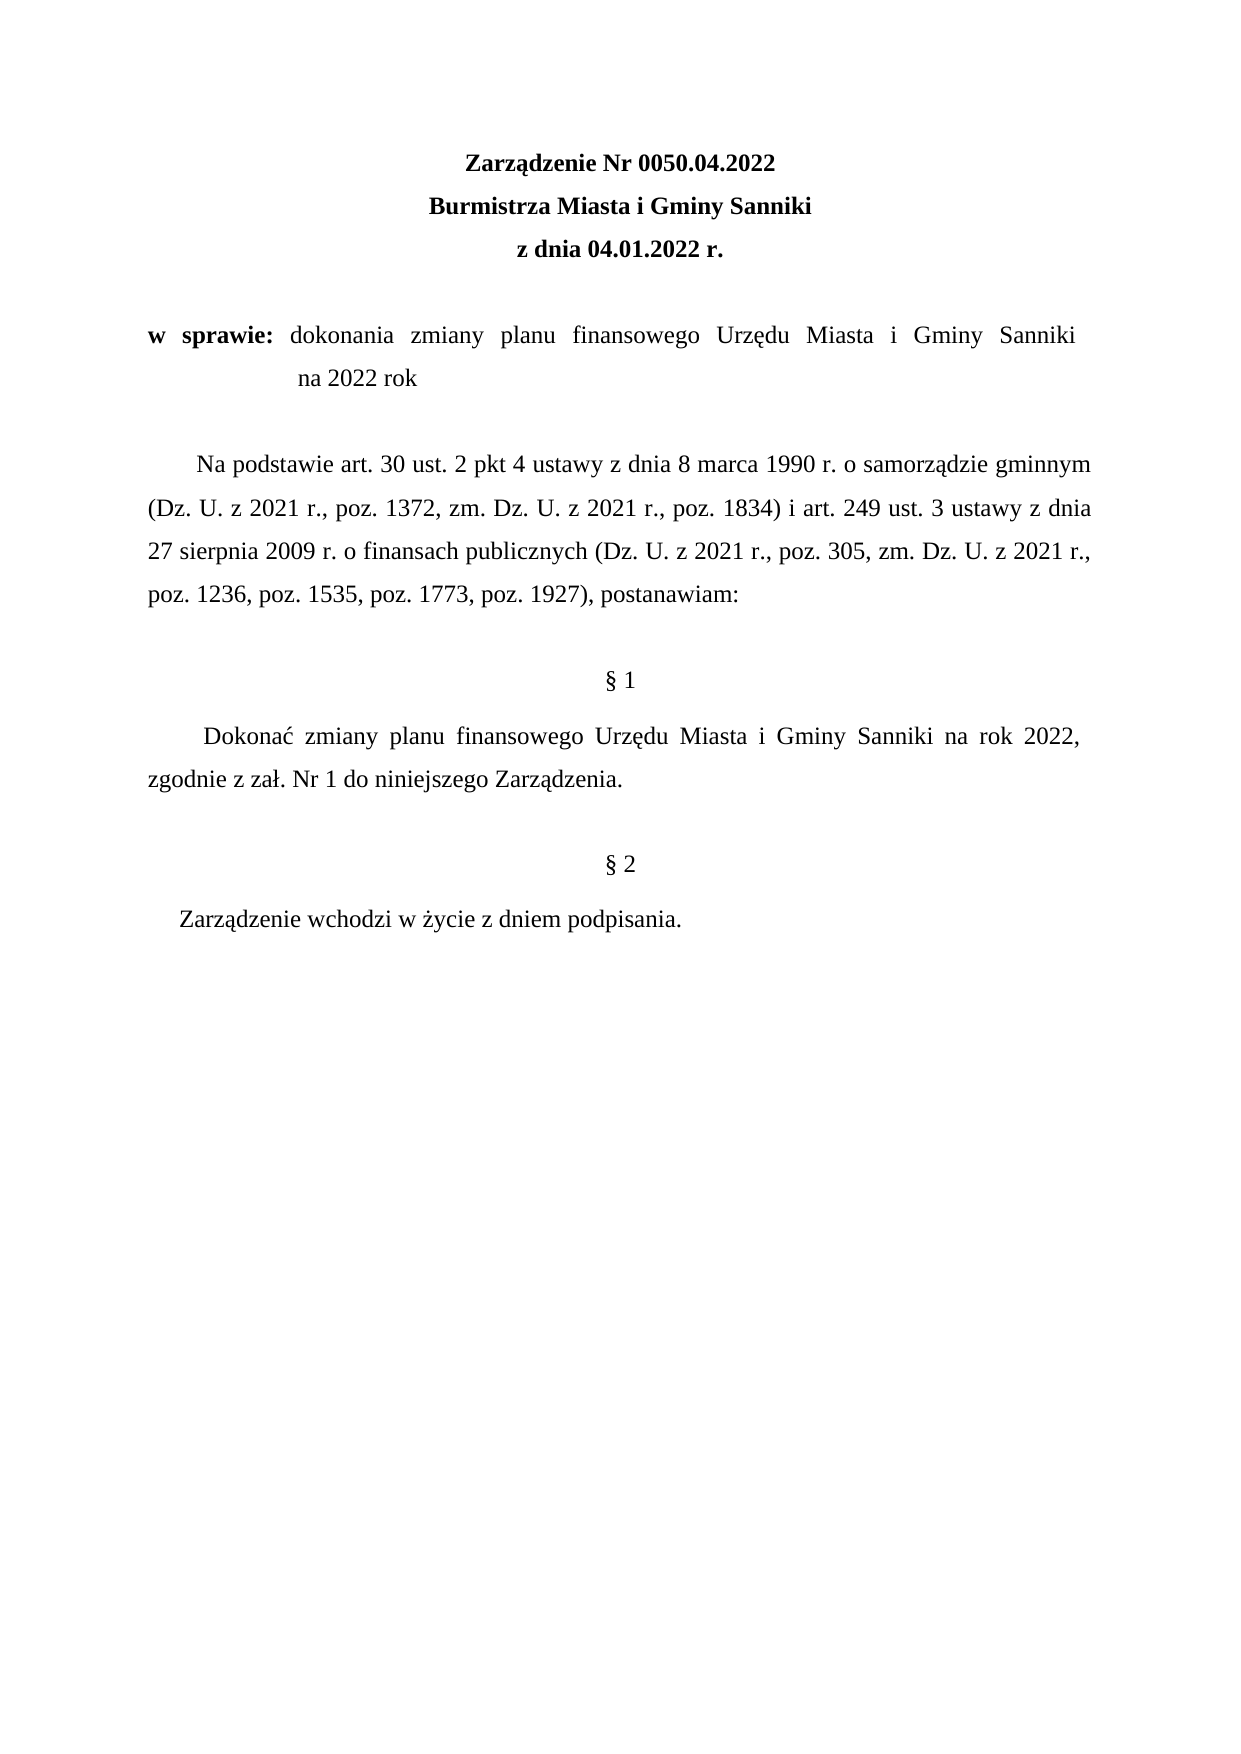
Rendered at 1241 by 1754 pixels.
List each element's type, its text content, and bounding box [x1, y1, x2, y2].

text Zarządzenie Nr 0050.04.2022 [148, 148, 1093, 176]
text w sprawie: dokonania zmiany planu finansowego Urzędu Miasta i Gminy Sanniki na 2022 rok [148, 320, 1093, 392]
text Burmistrza Miasta i Gminy Sanniki [148, 191, 1093, 219]
text Zarządzenie wchodzi w życie z dniem podpisania. [148, 904, 1093, 933]
text Dokonać zmiany planu finansowego Urzędu Miasta i Gminy Sanniki na rok 2022, zgodnie z zał. Nr 1 do niniejszego Zarządzenia. [148, 721, 1093, 793]
text z dnia 04.01.2022 r. [148, 234, 1093, 263]
text § 1 [148, 665, 1093, 694]
text § 2 [148, 849, 1093, 878]
text Na podstawie art. 30 ust. 2 pkt 4 ustawy z dnia 8 marca 1990 r. o samorządzie gminnym (Dz. U. z 2021 r., poz. 1372, zm. Dz. U. z 2021 r., poz. 1834) i art. 249 ust. 3 ustawy z dnia 27 sierpnia 2009 r. o finansach publicznych (Dz. U. z 2021 r., poz. 305, zm. Dz. U. z 2021 r., poz. 1236, poz. 1535, poz. 1773, poz. 1927), postanawiam: [148, 449, 1093, 608]
